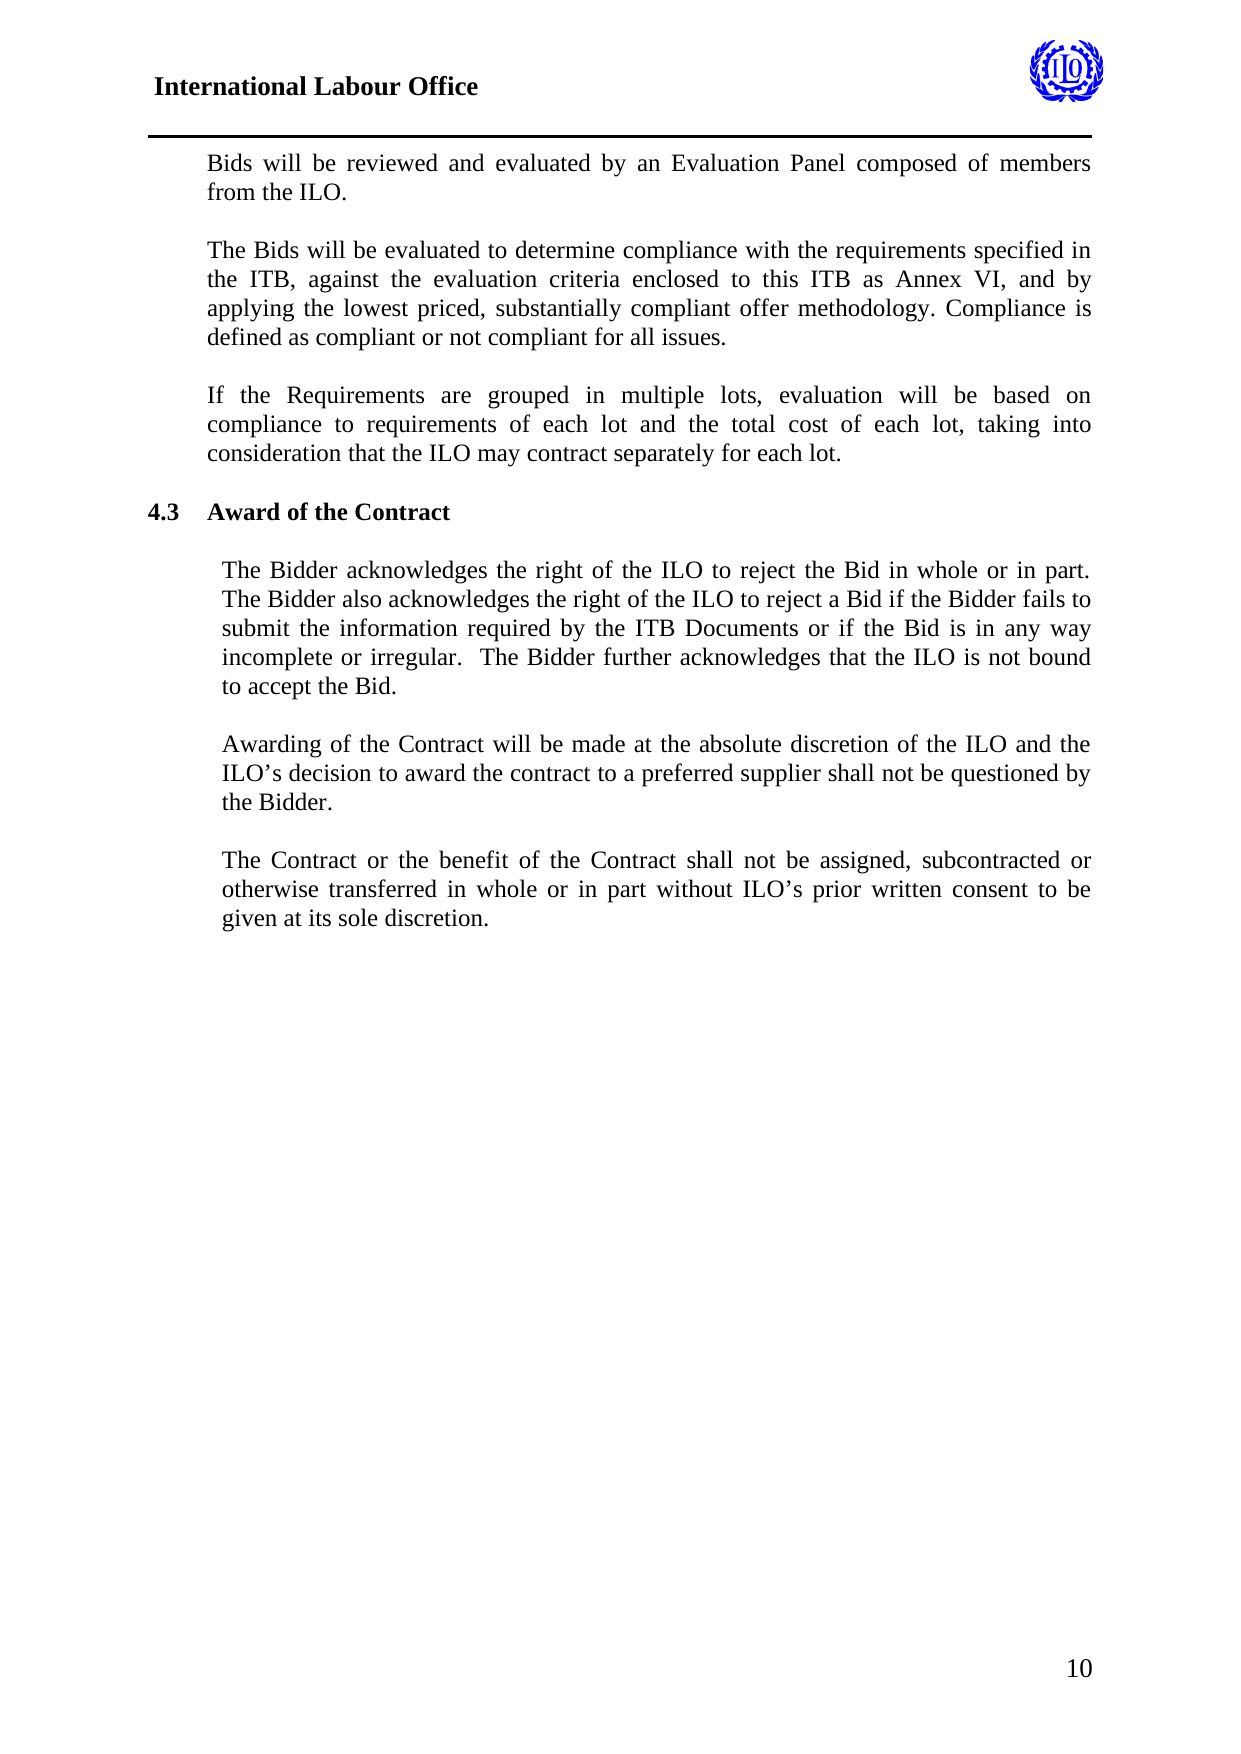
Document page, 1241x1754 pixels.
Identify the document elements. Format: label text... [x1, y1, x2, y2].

text 4.3 Award of the Contract [148, 496, 1092, 526]
picture [1029, 40, 1104, 102]
text The Bids will be evaluated to determine compliance with the requirements specified in the ITB, against the evaluation criteria enclosed to this ITB as Annex VI, and by applying the lowest priced, substantially compliant offer methodology. Compliance is defined as compliant or not compliant for all issues. [207, 235, 1092, 351]
text Bids will be reviewed and evaluated by an Evaluation Panel composed of members from the ILO. [207, 148, 1092, 206]
text Awarding of the Contract will be made at the absolute discretion of the ILO and the ILO’s decision to award the contract to a preferred supplier shall not be questioned by the Bidder. [222, 729, 1092, 816]
text The Bidder acknowledges the right of the ILO to reject the Bid in whole or in part. The Bidder also acknowledges the right of the ILO to reject a Bid if the Bidder fails to submit the information required by the ITB Documents or if the Bid is in any way incomplete or irregular. The Bidder further acknowledges that the ILO is not bound to accept the Bid. [222, 554, 1092, 700]
text If the Requirements are grouped in multiple lots, evaluation will be based on compliance to requirements of each lot and the total cost of each lot, taking into consideration that the ILO may contract separately for each lot. [207, 380, 1092, 467]
text The Contract or the benefit of the Contract shall not be assigned, subcontracted or otherwise transferred in whole or in part without ILO’s prior written consent to be given at its sole discretion. [222, 845, 1092, 932]
